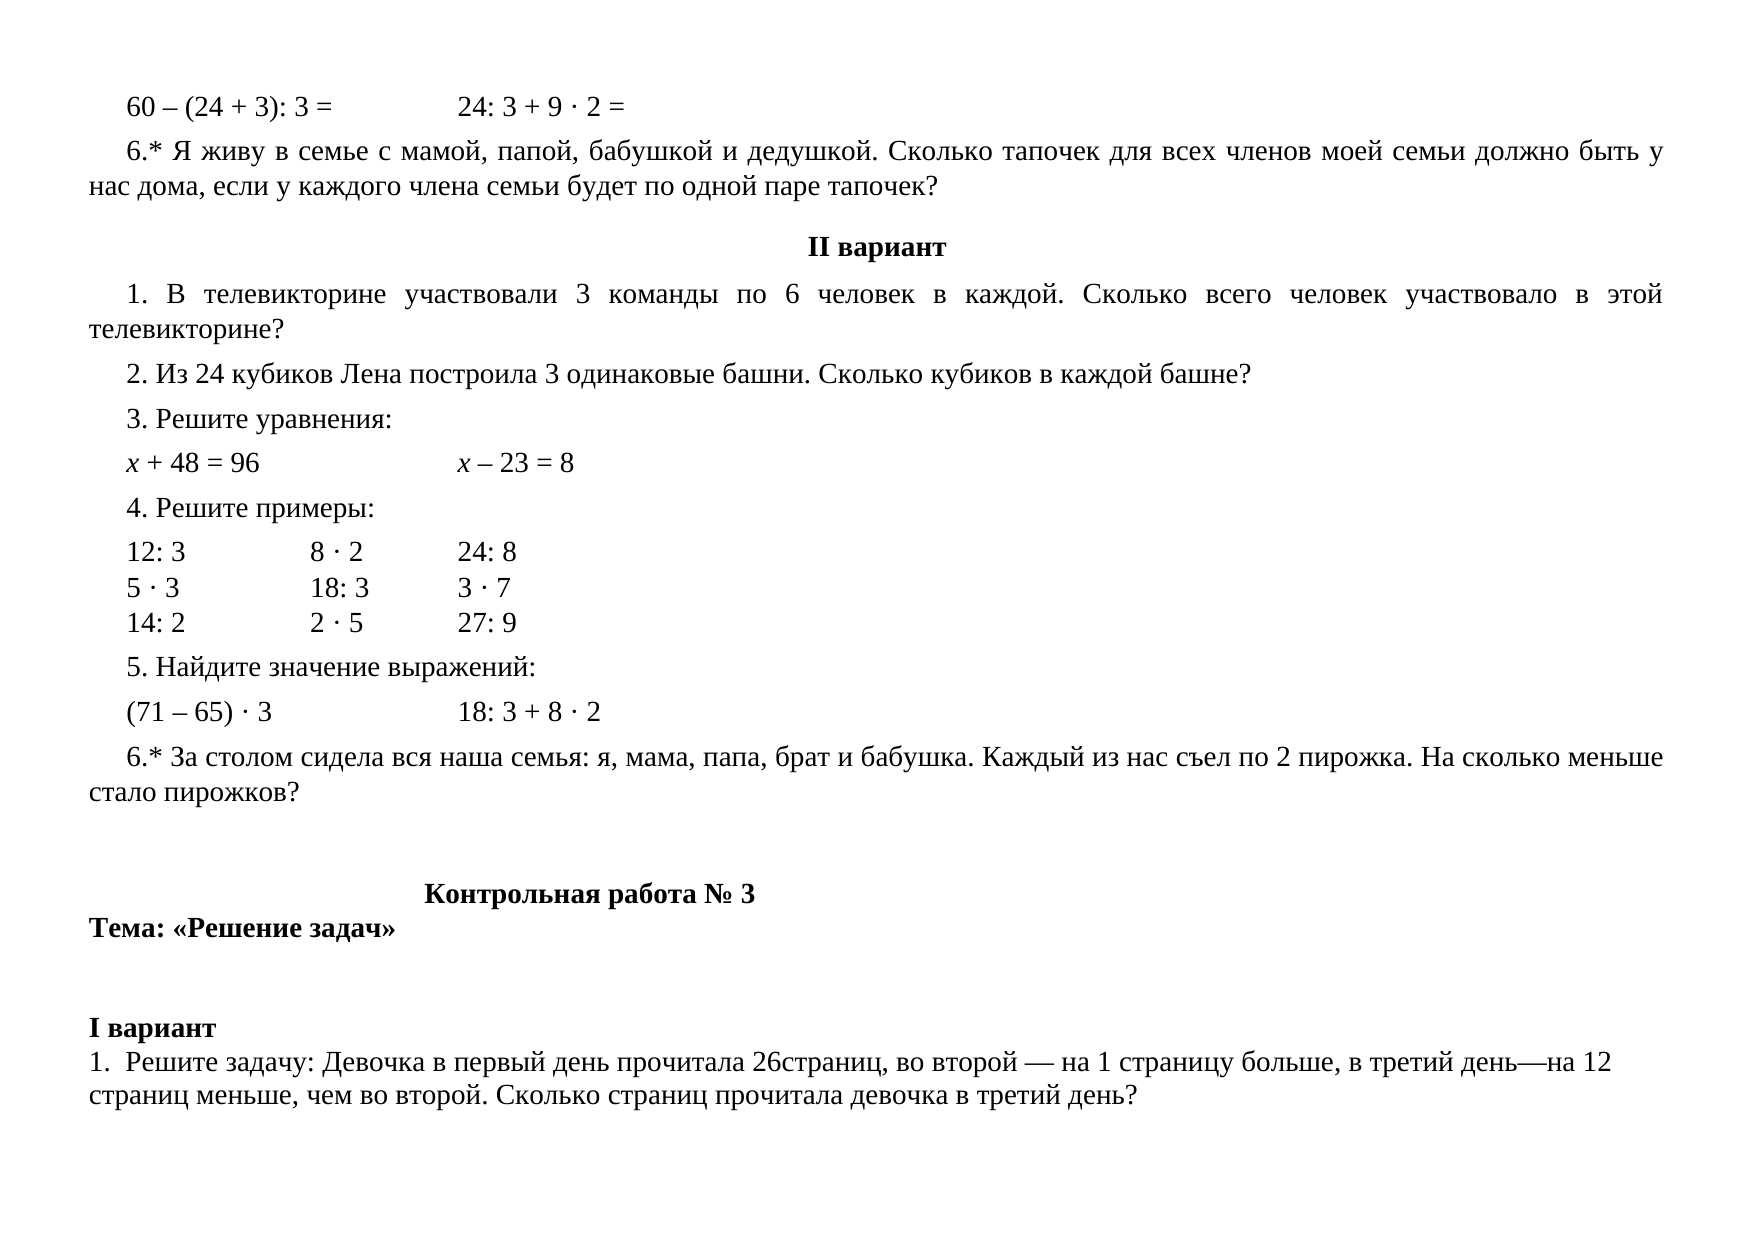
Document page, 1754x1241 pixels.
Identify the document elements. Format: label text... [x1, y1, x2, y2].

text 12: 3 8 · 2 24: 8 [89, 534, 1665, 568]
text 5. Найдите значение выражений: [89, 649, 1665, 683]
text 14: 2 2 · 5 27: 9 [89, 605, 1665, 638]
text I вариант [89, 1010, 1665, 1044]
text 1. Решите задачу: Девочка в первый день прочитала 26страниц, во второй — на 1 страницу больше, в третий день—на 12 страниц меньше, чем во второй. Сколько страниц прочитала девочка в третий день? [89, 1044, 1665, 1111]
text 2. Из 24 кубиков Лена построила 3 одинаковые башни. Сколько кубиков в каждой башне? [89, 356, 1665, 390]
text 4. Решите примеры: [89, 490, 1665, 523]
text 6.* За столом сидела вся наша семья: я, мама, папа, брат и бабушка. Каждый из нас съел по 2 пирожка. На сколько меньше стало пирожков? [89, 739, 1665, 807]
text Контрольная работа № 3 [89, 876, 1665, 910]
text Тема: «Решение задач» [89, 910, 1665, 943]
text 1. В телевикторине участвовали 3 команды по 6 человек в каждой. Сколько всего человек участвовало в этой телевикторине? [89, 276, 1665, 345]
text 3. Решите уравнения: [89, 401, 1665, 434]
text II вариант [89, 229, 1665, 262]
text 60 – (24 + 3): 3 = 24: 3 + 9 · 2 = [89, 89, 1665, 122]
text 5 · 3 18: 3 3 · 7 [89, 570, 1665, 603]
text (71 – 65) · 3 18: 3 + 8 · 2 [89, 694, 1665, 728]
text 6.* Я живу в семье с мамой, папой, бабушкой и дедушкой. Сколько тапочек для всех членов моей семьи должно быть у нас дома, если у каждого члена семьи будет по одной паре тапочек? [89, 133, 1665, 202]
text х + 48 = 96 х – 23 = 8 [89, 445, 1665, 479]
